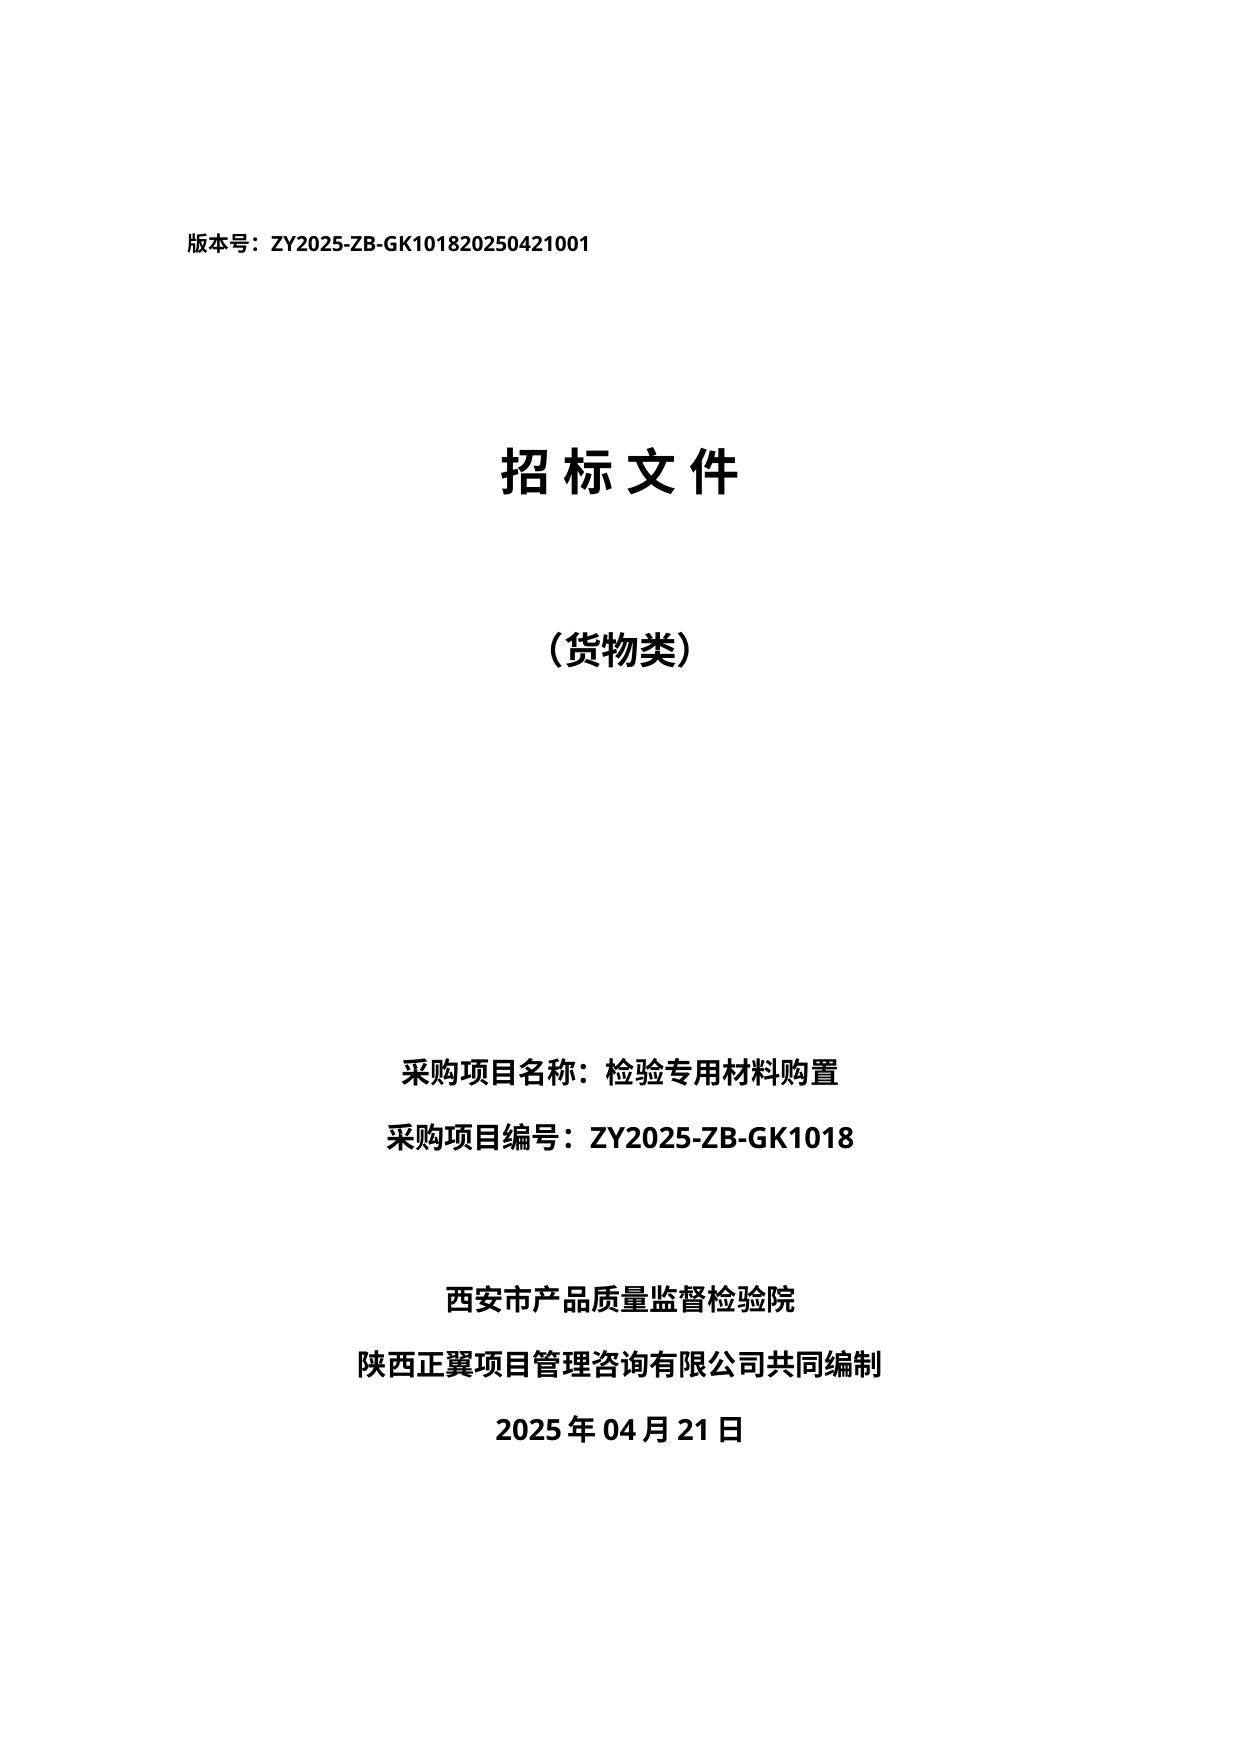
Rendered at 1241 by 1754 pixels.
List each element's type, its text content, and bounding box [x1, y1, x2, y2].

text 版本号：ZY2025-ZB-GK101820250421001 [187, 227, 1053, 422]
text 陕西正翼项目管理咨询有限公司共同编制 [187, 1332, 1053, 1397]
text 西安市产品质量监督检验院 [187, 1267, 1053, 1332]
text 招 标 文 件 [187, 422, 1053, 617]
text 2025年04月21日 [187, 1397, 1053, 1462]
text 采购项目名称：检验专用材料购置 [187, 1039, 1053, 1104]
text （货物类） [187, 617, 1053, 1039]
text 采购项目编号：ZY2025-ZB-GK1018 [187, 1104, 1053, 1267]
